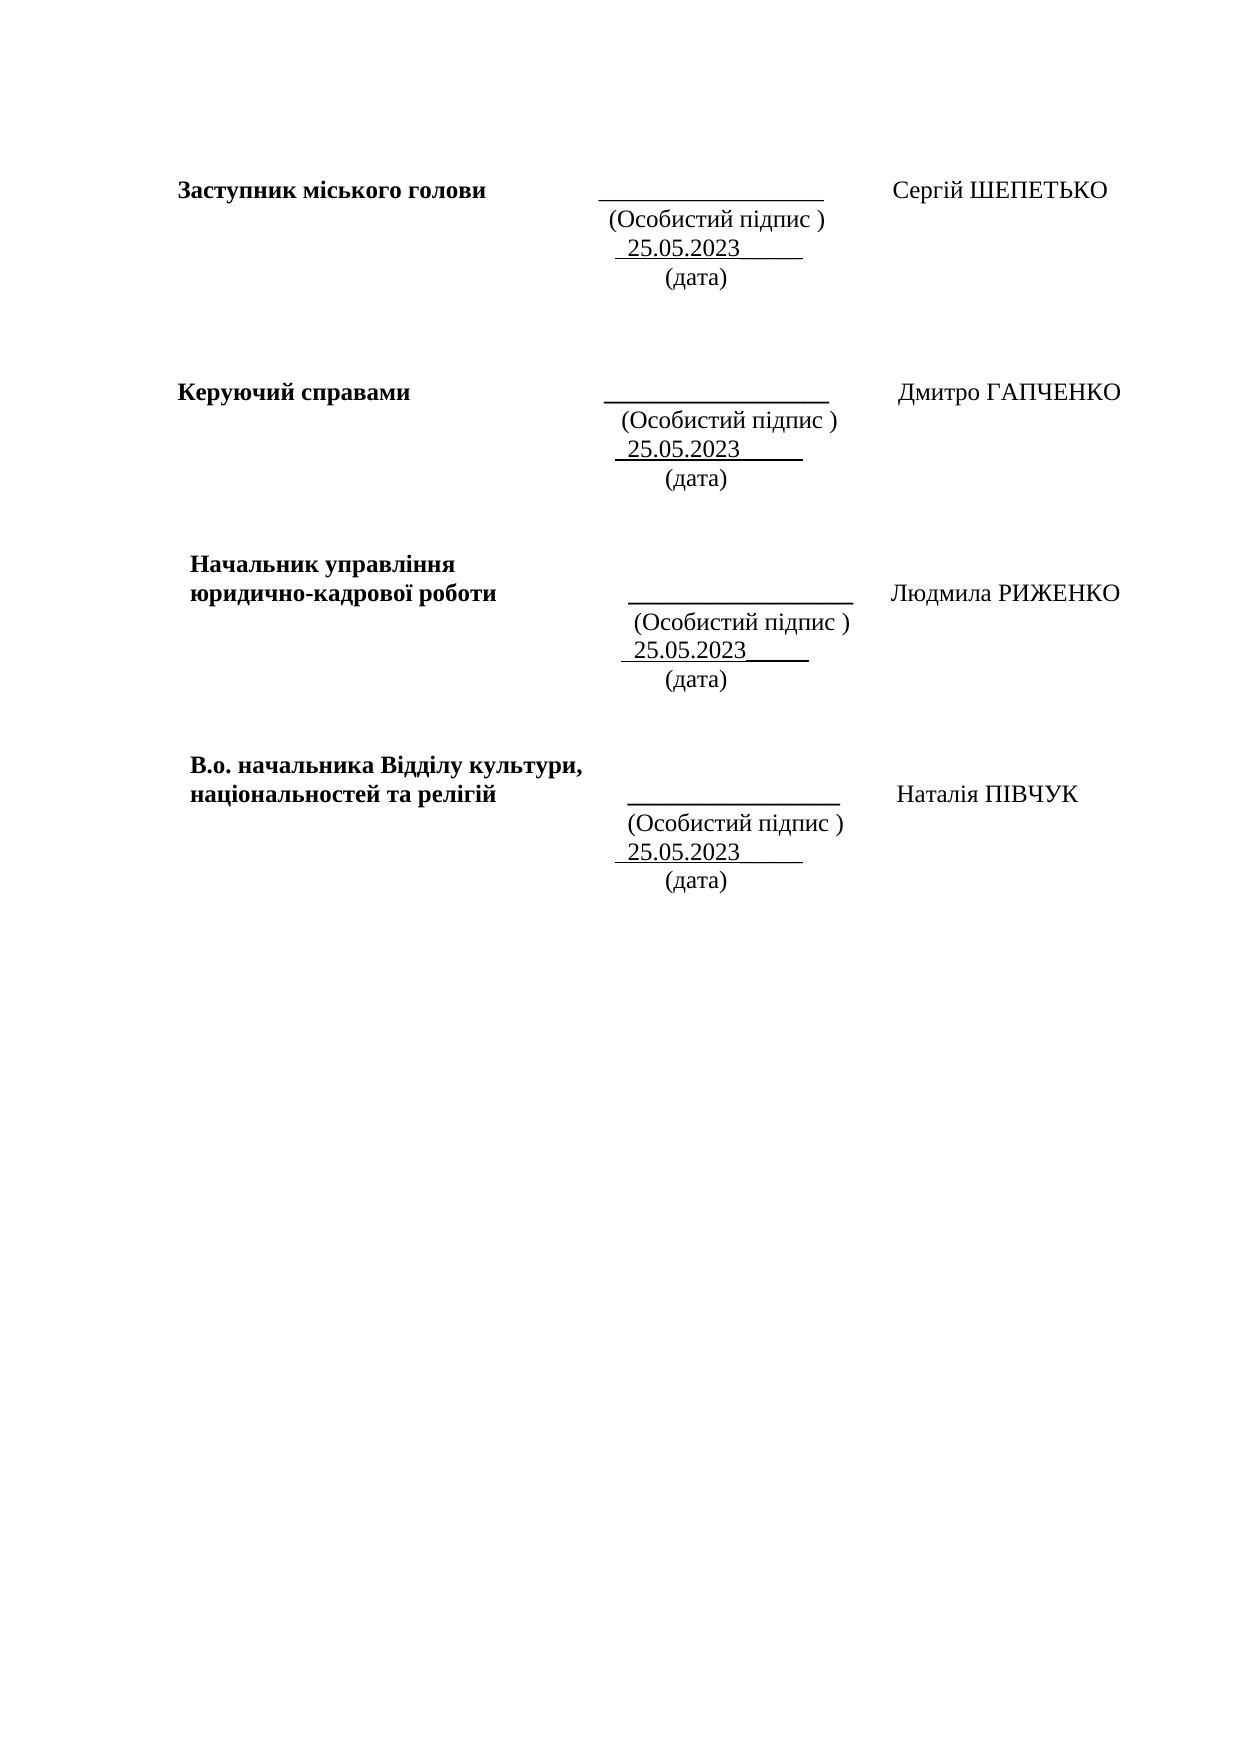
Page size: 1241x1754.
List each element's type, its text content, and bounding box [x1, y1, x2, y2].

text національностей та релігій _________________ Наталія ПІВЧУК [177, 779, 1152, 808]
text (дата) [177, 866, 1152, 894]
text юридично-кадрової роботи __________________ Людмила РИЖЕНКО [177, 578, 1152, 607]
text (Особистий підпис ) [177, 204, 1152, 233]
text (Особистий підпис ) [177, 406, 1152, 434]
text (Особистий підпис ) [177, 607, 1152, 636]
text 25.05.2023_____ [177, 233, 1152, 262]
text (Особистий підпис ) [177, 808, 1152, 837]
text 25.05.2023_____ [177, 636, 1152, 664]
text В.о. начальника Відділу культури, [177, 751, 1152, 779]
text 25.05.2023_____ [177, 837, 1152, 866]
text Начальник управління [177, 549, 1152, 578]
text (дата) [177, 664, 1152, 693]
text 25.05.2023_____ [177, 434, 1152, 463]
text Керуючий справами __________________ Дмитро ГАПЧЕНКО [177, 377, 1152, 406]
text (дата) [177, 463, 1152, 492]
text Заступник міського голови __________________ Сергій ШЕПЕТЬКО [177, 176, 1152, 204]
text (дата) [177, 262, 1152, 291]
